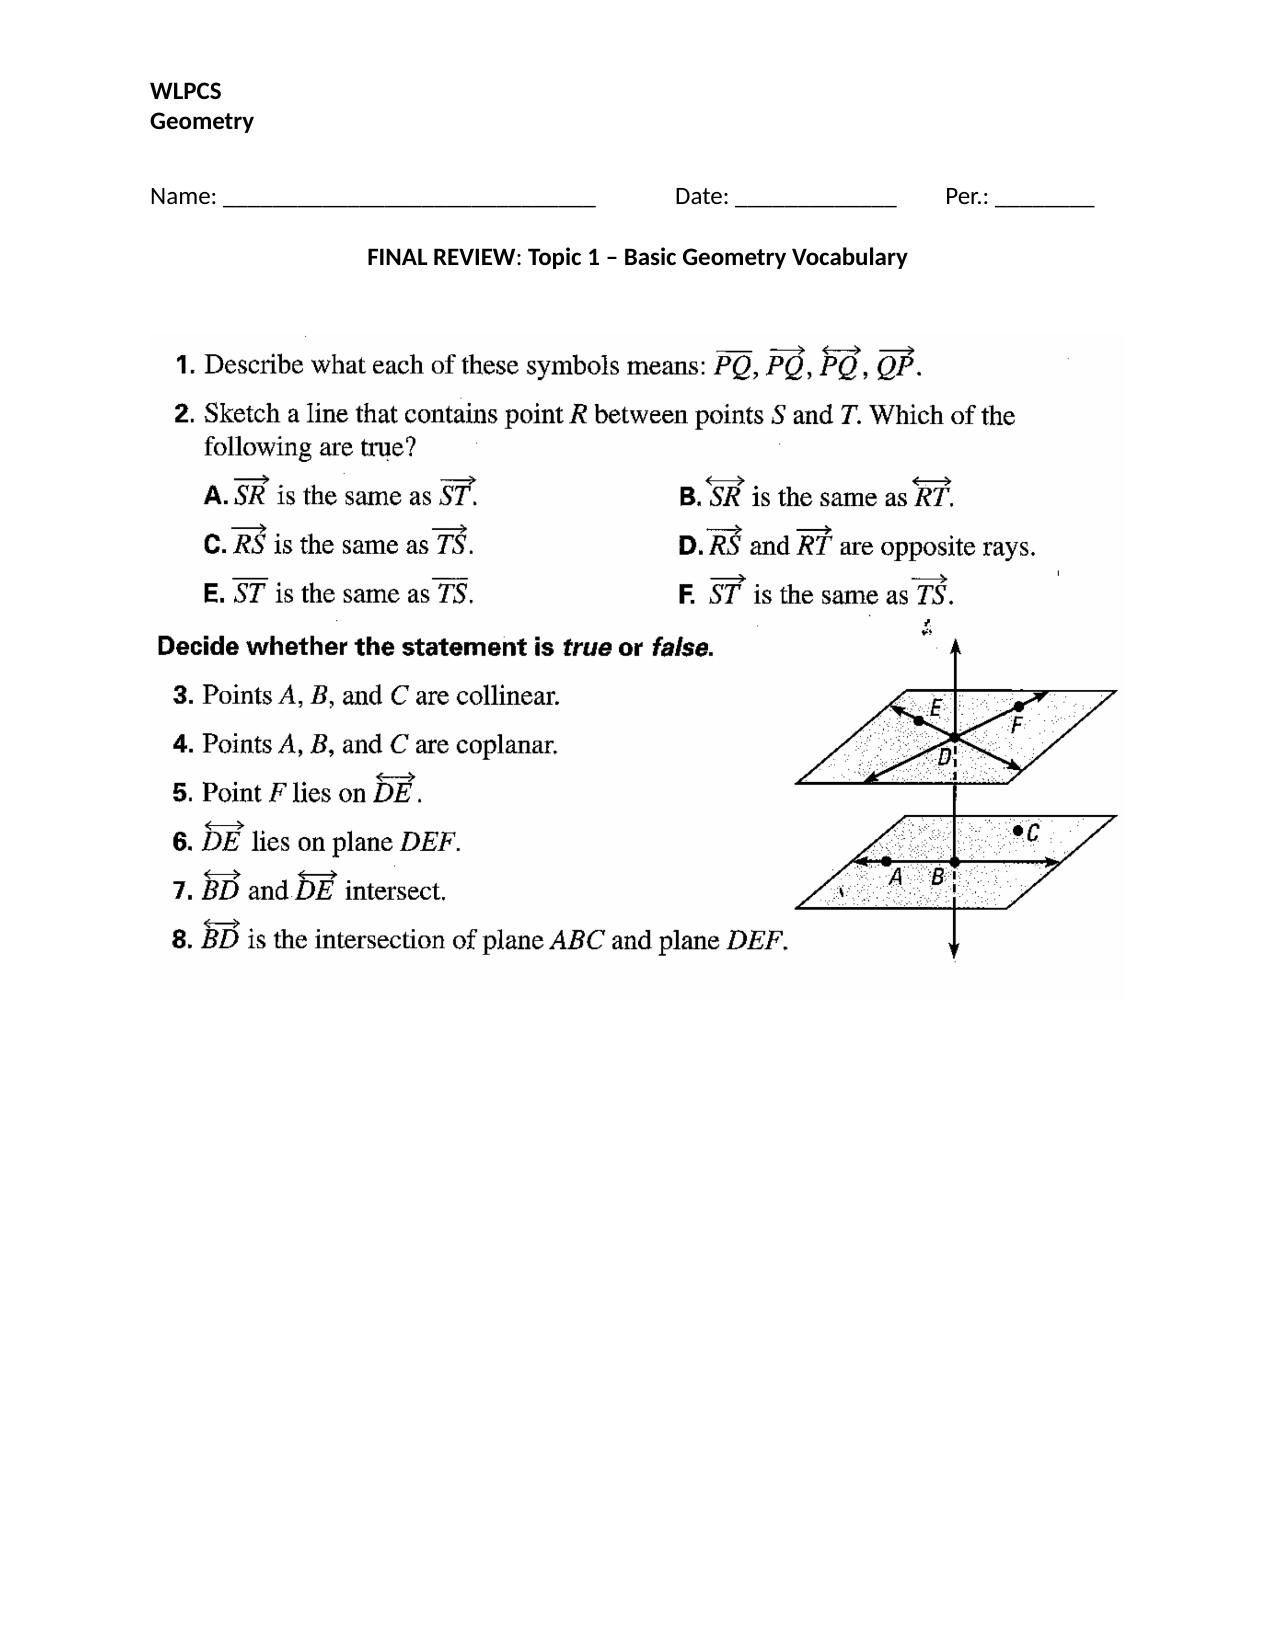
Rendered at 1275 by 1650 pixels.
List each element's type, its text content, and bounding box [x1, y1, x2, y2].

text Name: ______________________________ Date: _____________ Per.: ________ [150, 181, 1125, 211]
picture [150, 333, 1125, 1002]
text FINAL REVIEW: Topic 1 – Basic Geometry Vocabulary [150, 242, 1125, 272]
